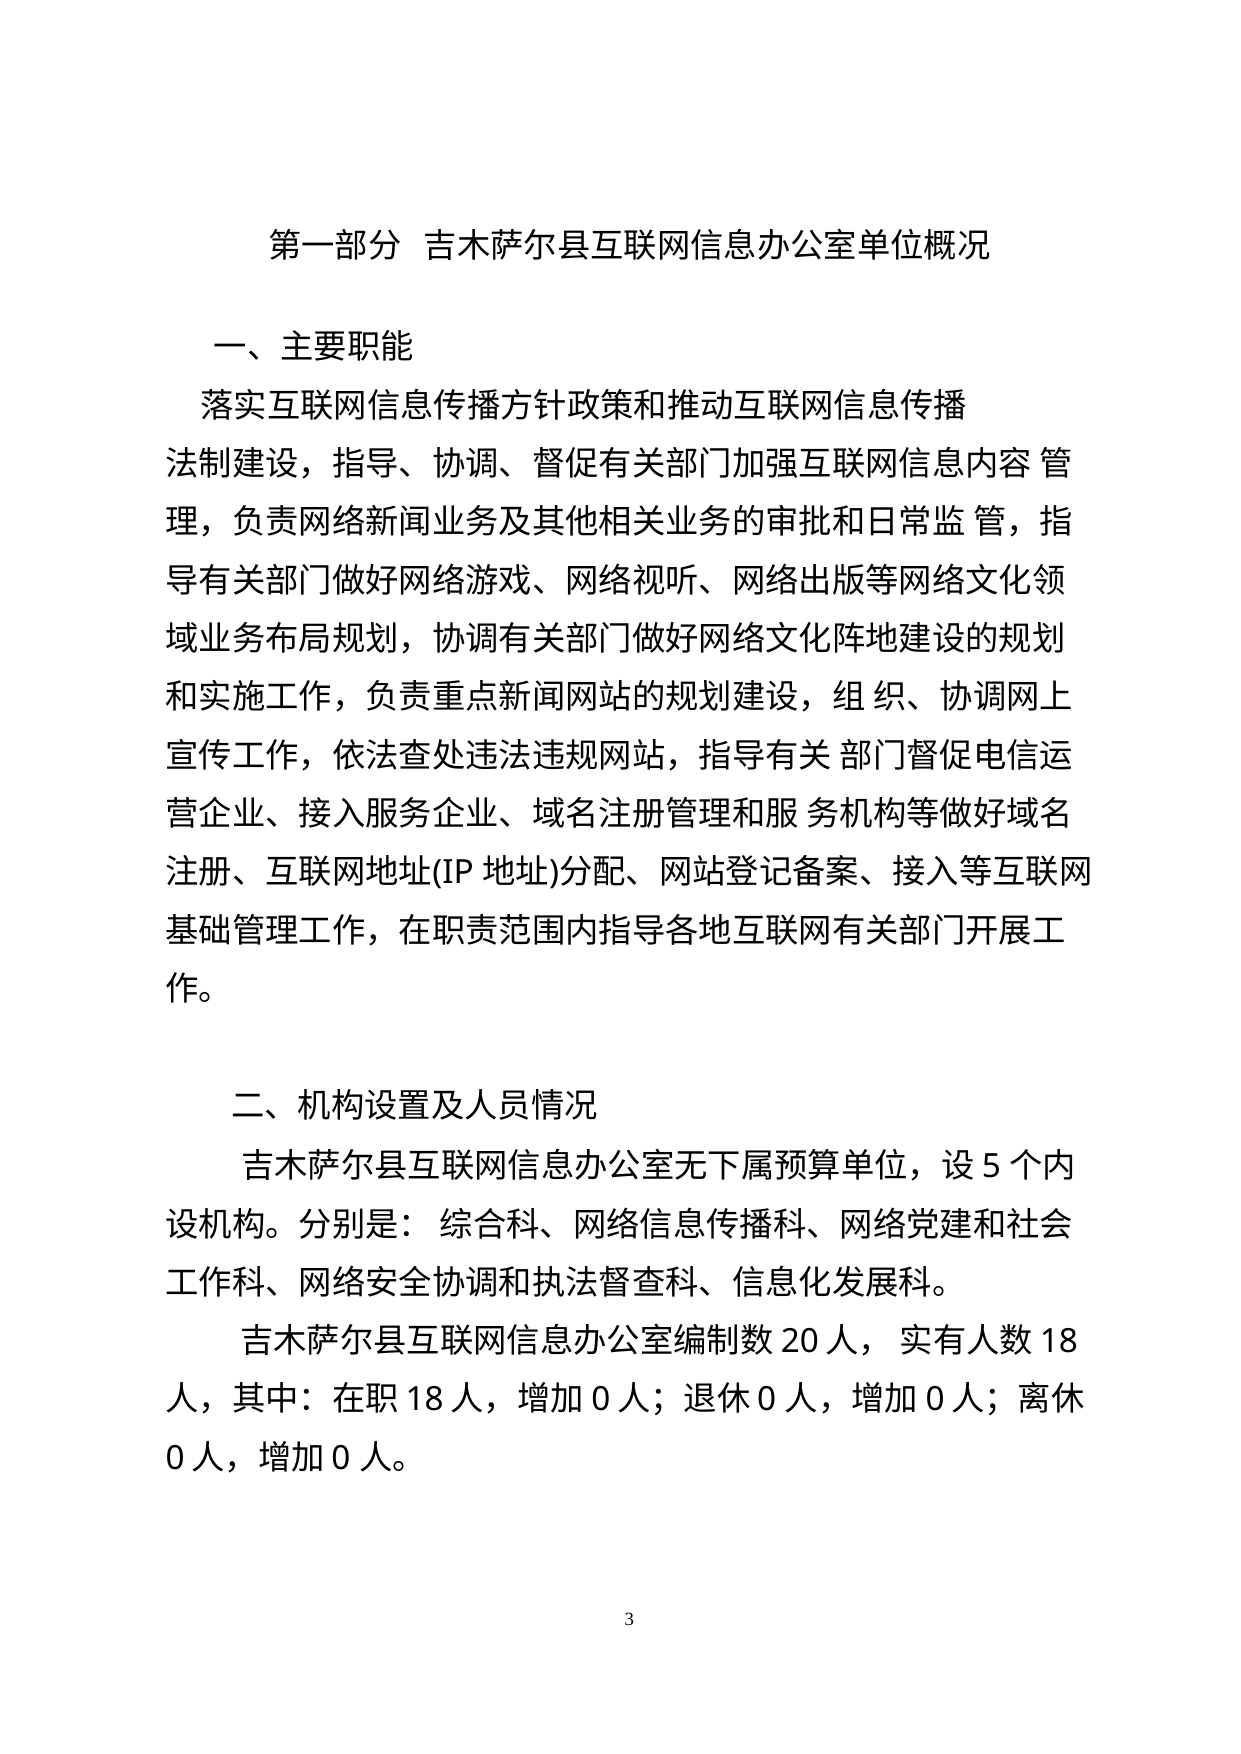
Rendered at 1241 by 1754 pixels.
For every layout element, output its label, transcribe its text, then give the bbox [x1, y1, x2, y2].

text 吉木萨尔县互联网信息办公室编制数 20人， 实有人数18人，其中：在职18人，增加 0人；退休0 人，增加 0人；离休0人，增加0 人。 [165, 1304, 1092, 1479]
text 法制建设，指导、协调、督促有关部门加强互联网信息内容 管理，负责网络新闻业务及其他相关业务的审批和日常监 管，指导有关部门做好网络游戏、网络视听、网络出版等网络文化领域业务布局规划，协调有关部门做好网络文化阵地建设的规划和实施工作，负责重点新闻网站的规划建设，组 织、协调网上宣传工作，依法查处违法违规网站，指导有关 部门督促电信运营企业、接入服务企业、域名注册管理和服 务机构等做好域名注册、互联网地址(IP 地址)分配、网站登记备案、接入等互联网基础管理工作，在职责范围内指导各地互联网有关部门开展工作。 [165, 429, 1092, 1012]
text 第一部分 吉木萨尔县互联网信息办公室单位概况 [165, 218, 1092, 267]
text 一、主要职能 [165, 312, 1092, 371]
text 二、机构设置及人员情况 [165, 1071, 1092, 1129]
text 吉木萨尔县互联网信息办公室无下属预算单位，设 5 个内设机构。分别是： 综合科、网络信息传播科、网络党建和社会工作科、网络安全协调和执法督查科、信息化发展科。 [165, 1129, 1092, 1304]
text 落实互联网信息传播方针政策和推动互联网信息传播 [165, 371, 1092, 429]
